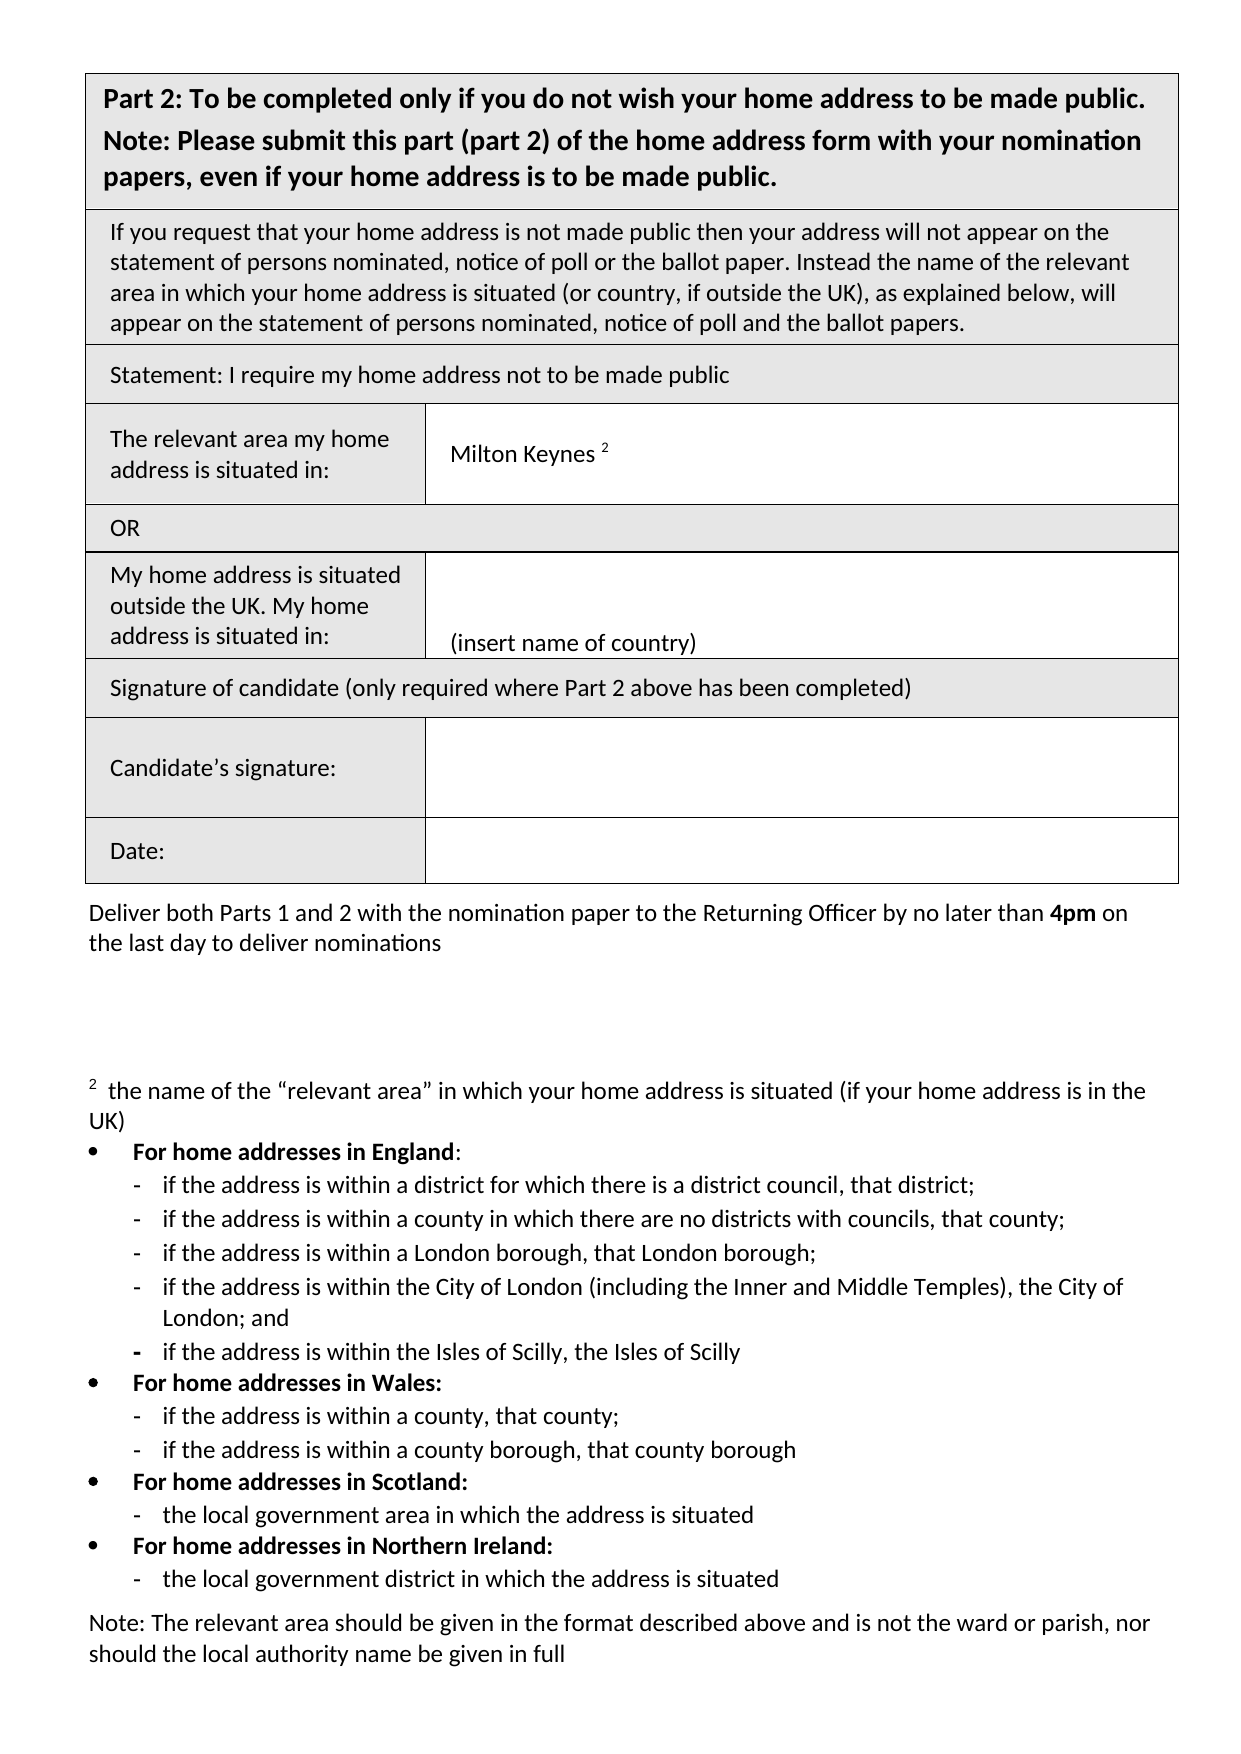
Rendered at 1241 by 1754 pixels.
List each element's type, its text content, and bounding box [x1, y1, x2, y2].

table_cell Milton Keynes [426, 404, 1178, 503]
table_cell If you request that your home address is not made public then your address will not appear on the statement of persons nominated, notice of poll or the ballot paper. Instead the name of the relevant area in which your home address is situated (or country, if outside the UK), as explained below, will appear on the statement of persons nominated, notice of poll and the ballot papers. [86, 210, 1178, 344]
table_cell The relevant area my home address is situated in: [86, 404, 425, 503]
table_cell OR [86, 505, 1178, 551]
table_cell (insert name of country) [426, 553, 1178, 658]
table_cell Candidate’s signature: [86, 718, 425, 817]
table_cell Part 2: To be completed only if you do not wish your home address to be made public. Note: Please submit this part (part 2) of the home address form with your nomination papers, even if your home address is to be made public. [86, 74, 1178, 208]
table_cell [426, 818, 1178, 883]
table_cell Statement: I require my home address not to be made public [86, 345, 1178, 403]
table_cell Signature of candidate (only required where Part 2 above has been completed) [86, 659, 1178, 717]
table_cell My home address is situated outside the UK. My home address is situated in: [86, 553, 425, 658]
table_cell Date: [86, 818, 425, 883]
text Deliver both Parts 1 and 2 with the nomination paper to the Returning Officer by no later than 4pm on the last day to deliver nominations [89, 897, 1165, 958]
table_cell [426, 718, 1178, 817]
